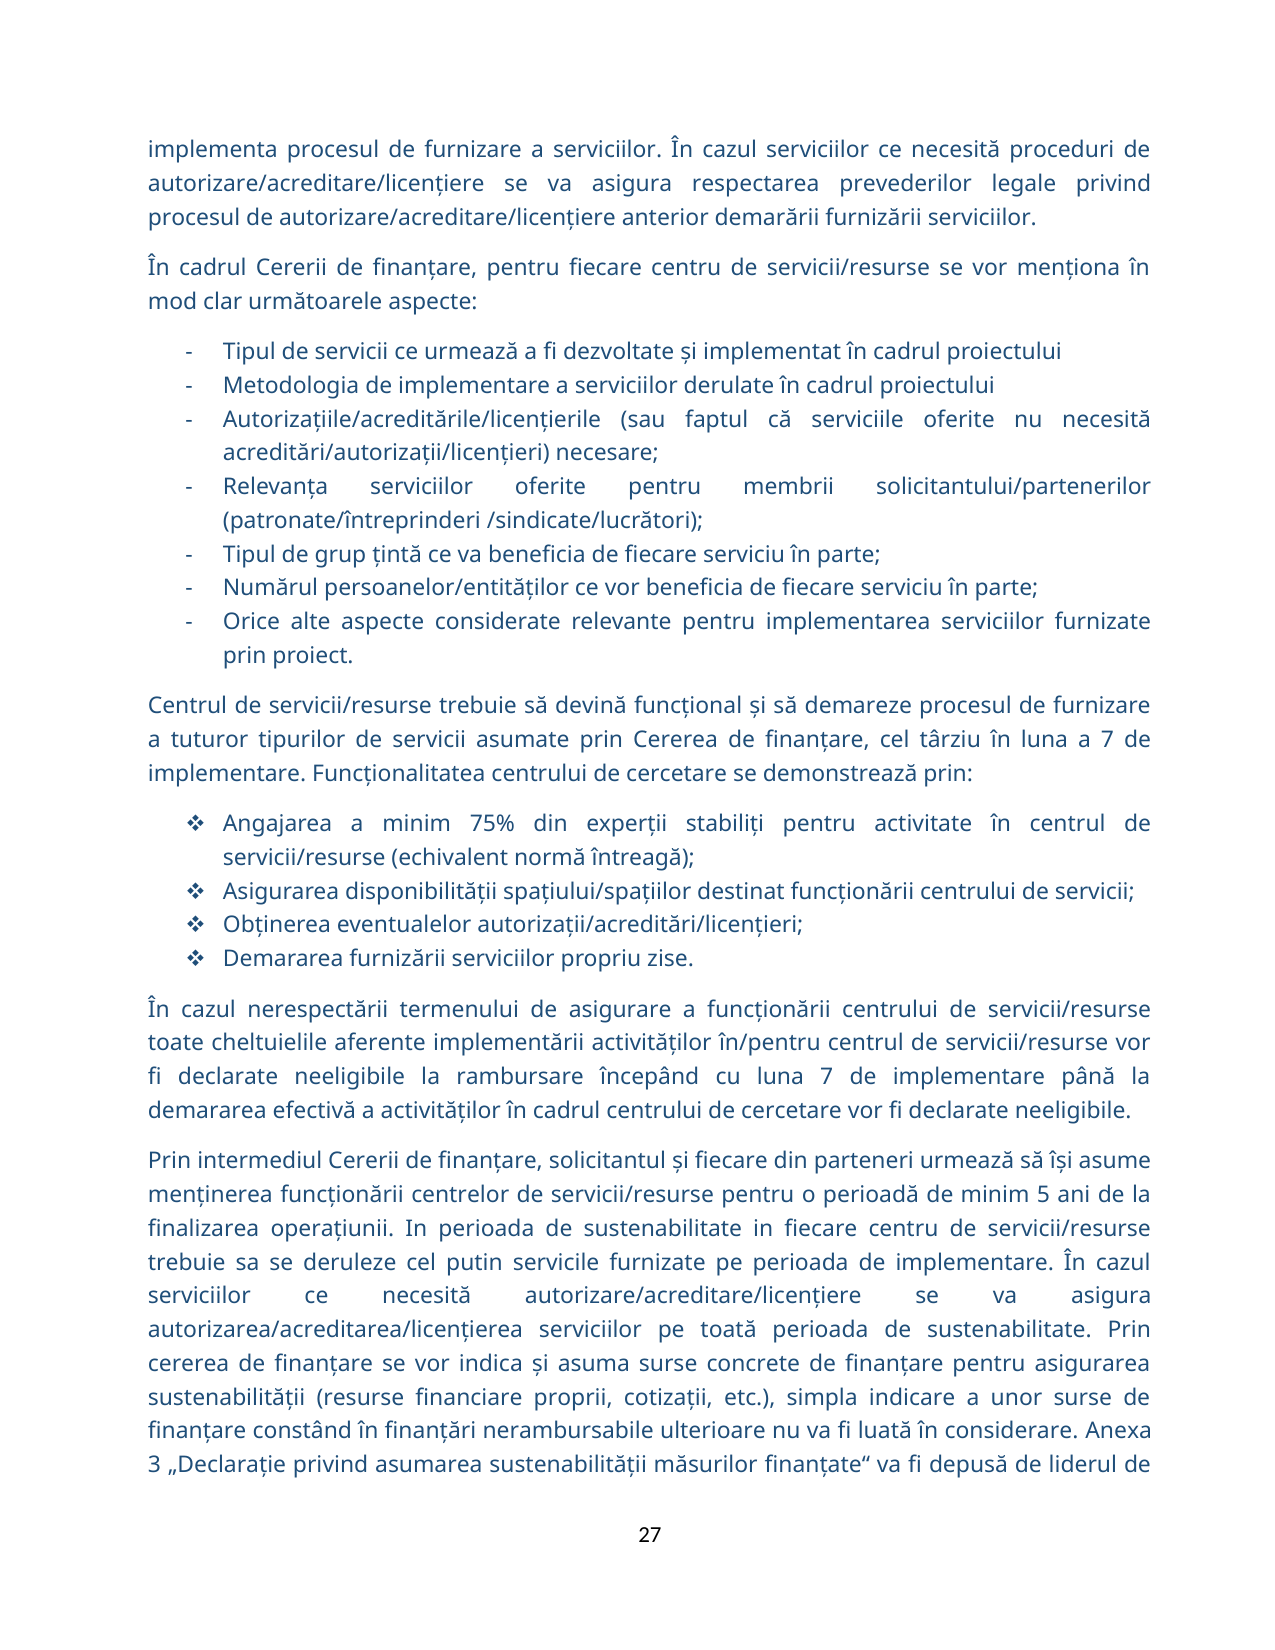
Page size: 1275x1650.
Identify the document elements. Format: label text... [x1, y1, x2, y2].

list Orice alte aspecte considerate relevante pentru implementarea serviciilor furnizate prin proiect. [185, 605, 1152, 670]
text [148, 133, 1152, 232]
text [148, 1144, 1152, 1479]
list Relevanța serviciilor oferite pentru membrii solicitantului/partenerilor (patronate/întreprinderi /sindicate/lucrători); [185, 470, 1152, 535]
text Centrul de servicii/resurse trebuie să devină funcțional și să demareze procesul de furnizare a tuturor tipurilor de servicii asumate prin Cererea de finanțare, cel târziu în luna a 7 de implementare. Funcționalitatea centrului de cercetare se demonstrează prin: [148, 689, 1152, 788]
list Asigurarea disponibilității spațiului/spațiilor destinat funcționării centrului de servicii; [185, 874, 1152, 906]
list Metodologia de implementare a serviciilor derulate în cadrul proiectului [185, 369, 1152, 400]
list Obținerea eventualelor autorizații/acreditări/licențieri; [185, 908, 1152, 939]
list Angajarea a minim 75% din experții stabiliți pentru activitate în centrul de servicii/resurse (echivalent normă întreagă); [185, 807, 1152, 872]
list Demararea furnizării serviciilor propriu zise. [185, 942, 1152, 973]
list Tipul de servicii ce urmează a fi dezvoltate și implementat în cadrul proiectului [185, 335, 1152, 366]
text În cadrul Cererii de finanțare, pentru fiecare centru de servicii/resurse se vor menționa în mod clar următoarele aspecte: [148, 251, 1152, 316]
list Tipul de grup țintă ce va beneficia de fiecare serviciu în parte; [185, 537, 1152, 569]
list Numărul persoanelor/entităților ce vor beneficia de fiecare serviciu în parte; [185, 571, 1152, 602]
text În cazul nerespectării termenului de asigurare a funcționării centrului de servicii/resurse toate cheltuielile aferente implementării activităților în/pentru centrul de servicii/resurse vor fi declarate neeligibile la rambursare începând cu luna 7 de implementare până la demararea efectivă a activităților în cadrul centrului de cercetare vor fi declarate neeligibile. [148, 992, 1152, 1125]
list Autorizațiile/acreditările/licențierile (sau faptul că serviciile oferite nu necesită acreditări/autorizații/licențieri) necesare; [185, 402, 1152, 467]
